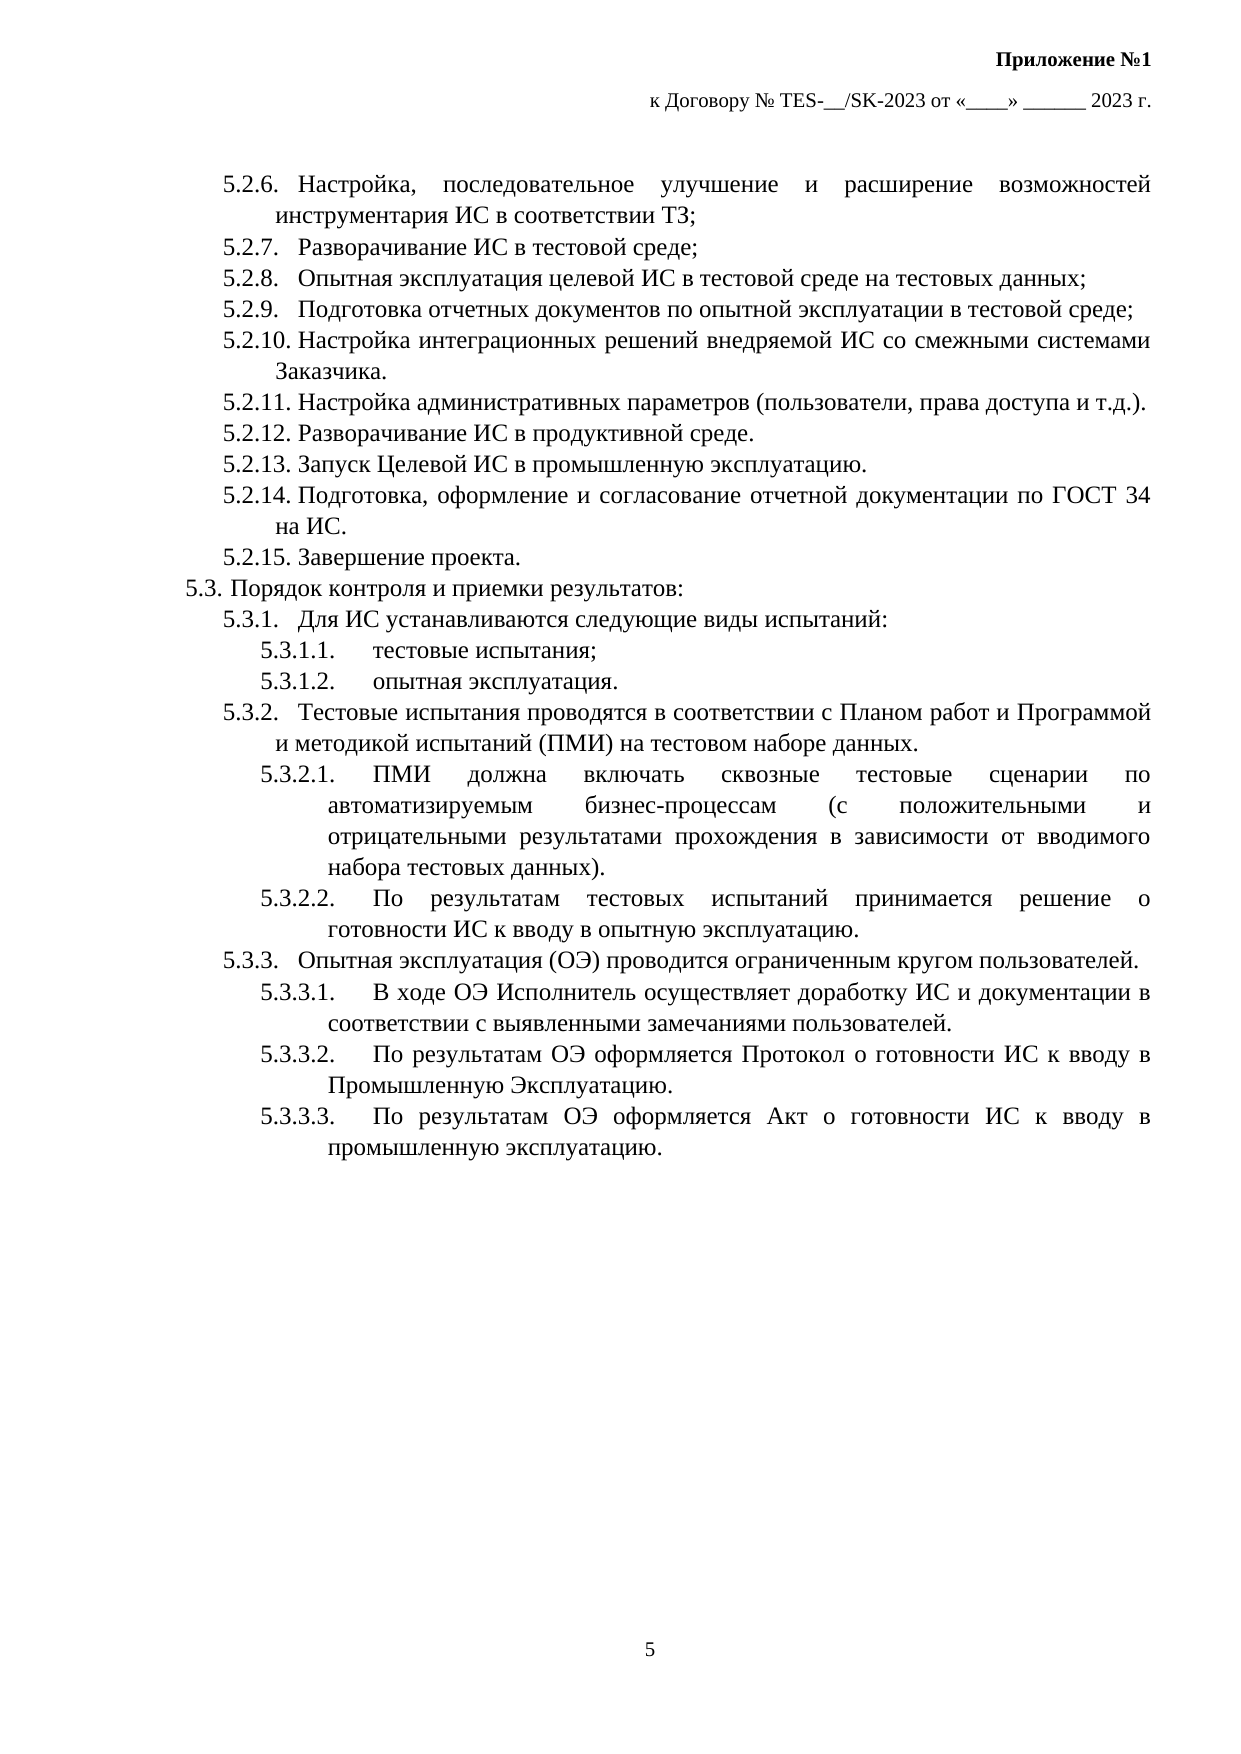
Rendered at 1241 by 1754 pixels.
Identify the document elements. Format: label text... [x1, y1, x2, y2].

list Опытная эксплуатация (ОЭ) проводится ограниченным кругом пользователей. [223, 946, 1152, 974]
list Разворачивание ИС в тестовой среде; [223, 232, 1152, 260]
list Опытная эксплуатация целевой ИС в тестовой среде на тестовых данных; [223, 263, 1152, 291]
list По результатам ОЭ оформляется Акт о готовности ИС к вводу в промышленную эксплуатацию. [260, 1101, 1152, 1161]
list Настройка, последовательное улучшение и расширение возможностей инструментария ИС в соответствии ТЗ; [223, 169, 1152, 229]
list Порядок контроля и приемки результатов: [185, 573, 1152, 602]
list тестовые испытания; [260, 635, 1152, 664]
list ПМИ должна включать сквозные тестовые сценарии по автоматизируемым бизнес-процессам (с положительными и отрицательными результатами прохождения в зависимости от вводимого набора тестовых данных). [260, 759, 1152, 881]
list опытная эксплуатация. [260, 666, 1152, 695]
list Подготовка отчетных документов по опытной эксплуатации в тестовой среде; [223, 294, 1152, 322]
list Тестовые испытания проводятся в соответствии с Планом работ и Программой и методикой испытаний (ПМИ) на тестовом наборе данных. [223, 697, 1152, 757]
list В ходе ОЭ Исполнитель осуществляет доработку ИС и документации в соответствии с выявленными замечаниями пользователей. [260, 977, 1152, 1036]
list По результатам тестовых испытаний принимается решение о готовности ИС к вводу в опытную эксплуатацию. [260, 883, 1152, 943]
list Подготовка, оформление и согласование отчетной документации по ГОСТ 34 на ИС. [223, 480, 1152, 540]
list Настройка интеграционных решений внедряемой ИС со смежными системами Заказчика. [223, 325, 1152, 384]
list Настройка административных параметров (пользователи, права доступа и т.д.). [223, 387, 1152, 416]
list Разворачивание ИС в продуктивной среде. [223, 418, 1152, 447]
list Запуск Целевой ИС в промышленную эксплуатацию. [223, 449, 1152, 478]
list По результатам ОЭ оформляется Протокол о готовности ИС к вводу в Промышленную Эксплуатацию. [260, 1039, 1152, 1098]
list Для ИС устанавливаются следующие виды испытаний: [223, 604, 1152, 633]
list Завершение проекта. [223, 542, 1152, 571]
